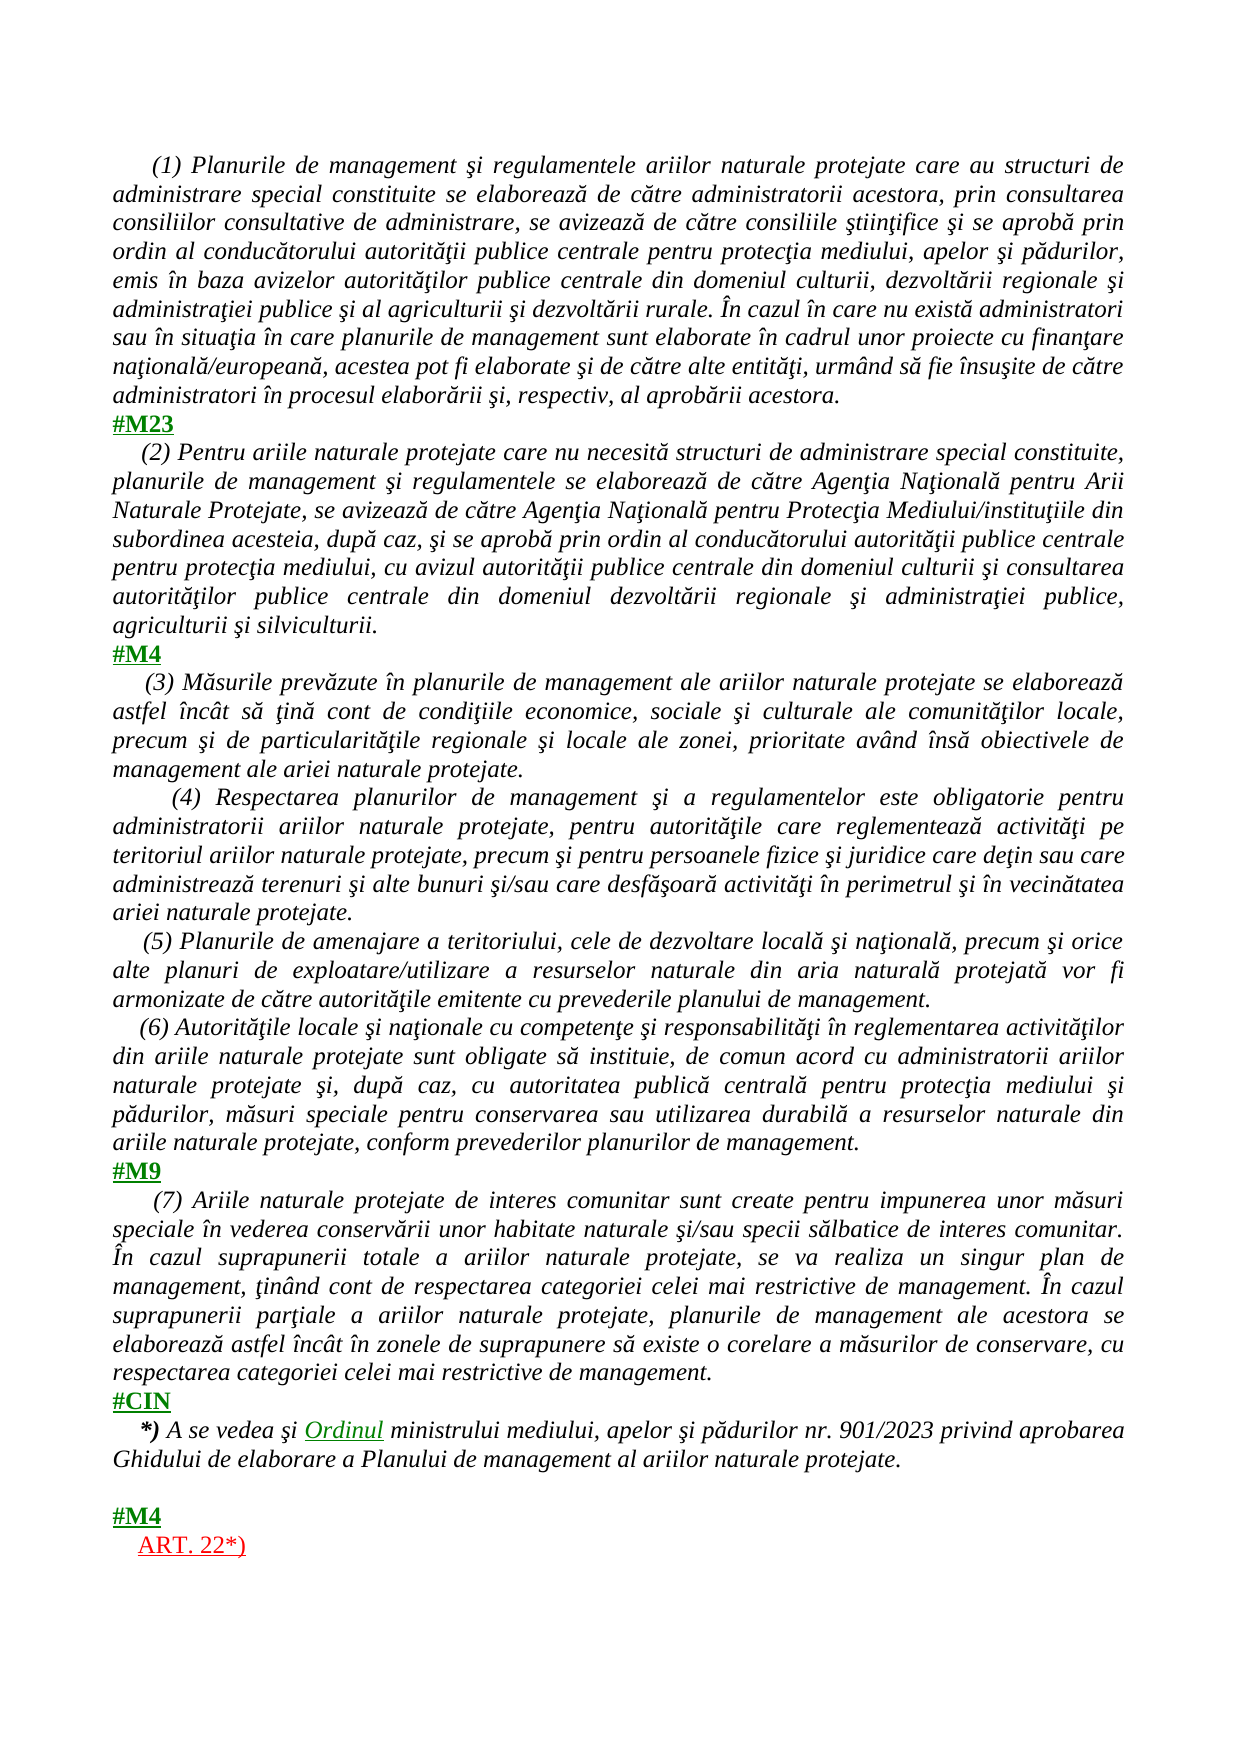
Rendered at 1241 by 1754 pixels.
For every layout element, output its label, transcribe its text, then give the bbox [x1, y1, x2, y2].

text (4) Respectarea planurilor de management şi a regulamentelor este obligatorie pentru administratorii ariilor naturale protejate, pentru autorităţile care reglementează activităţi pe teritoriul ariilor naturale protejate, precum şi pentru persoanele fizice şi juridice care deţin sau care administrează terenuri şi alte bunuri şi/sau care desfăşoară activităţi în perimetrul şi în vecinătatea ariei naturale protejate. [112, 782, 1128, 926]
text #M9 [112, 1156, 1128, 1185]
text (7) Ariile naturale protejate de interes comunitar sunt create pentru impunerea unor măsuri speciale în vederea conservării unor habitate naturale şi/sau specii sălbatice de interes comunitar. În cazul suprapunerii totale a ariilor naturale protejate, se va realiza un singur plan de management, ţinând cont de respectarea categoriei celei mai restrictive de management. În cazul suprapunerii parţiale a ariilor naturale protejate, planurile de management ale acestora se elaborează astfel încât în zonele de suprapunere să existe o corelare a măsurilor de conservare, cu respectarea categoriei celei mai restrictive de management. [112, 1185, 1128, 1386]
text *) A se vedea şi Ordinul ministrului mediului, apelor şi pădurilor nr. 901/2023 privind aprobarea Ghidului de elaborare a Planului de management al ariilor naturale protejate. [112, 1415, 1128, 1472]
text (3) Măsurile prevăzute în planurile de management ale ariilor naturale protejate se elaborează astfel încât să ţină cont de condiţiile economice, sociale şi culturale ale comunităţilor locale, precum şi de particularităţile regionale şi locale ale zonei, prioritate având însă obiectivele de management ale ariei naturale protejate. [112, 667, 1128, 782]
text (5) Planurile de amenajare a teritoriului, cele de dezvoltare locală şi naţională, precum şi orice alte planuri de exploatare/utilizare a resurselor naturale din aria naturală protejată vor fi armonizate de către autorităţile emitente cu prevederile planului de management. [112, 926, 1128, 1012]
text #M4 [112, 1501, 1128, 1530]
text #CIN [112, 1386, 1128, 1415]
text #M4 [112, 639, 1128, 667]
text #M23 [112, 409, 1128, 437]
text (6) Autorităţile locale şi naţionale cu competenţe şi responsabilităţi în reglementarea activităţilor din ariile naturale protejate sunt obligate să instituie, de comun acord cu administratorii ariilor naturale protejate şi, după caz, cu autoritatea publică centrală pentru protecţia mediului şi pădurilor, măsuri speciale pentru conservarea sau utilizarea durabilă a resurselor naturale din ariile naturale protejate, conform prevederilor planurilor de management. [112, 1012, 1128, 1156]
text (1) Planurile de management şi regulamentele ariilor naturale protejate care au structuri de administrare special constituite se elaborează de către administratorii acestora, prin consultarea consiliilor consultative de administrare, se avizează de către consiliile ştiinţifice şi se aprobă prin ordin al conducătorului autorităţii publice centrale pentru protecţia mediului, apelor şi pădurilor, emis în baza avizelor autorităţilor publice centrale din domeniul culturii, dezvoltării regionale şi administraţiei publice şi al agriculturii şi dezvoltării rurale. În cazul în care nu există administratori sau în situaţia în care planurile de management sunt elaborate în cadrul unor proiecte cu finanţare naţională/europeană, acestea pot fi elaborate şi de către alte entităţi, urmând să fie însuşite de către administratori în procesul elaborării şi, respectiv, al aprobării acestora. [112, 150, 1128, 409]
text (2) Pentru ariile naturale protejate care nu necesită structuri de administrare special constituite, planurile de management şi regulamentele se elaborează de către Agenţia Naţională pentru Arii Naturale Protejate, se avizează de către Agenţia Naţională pentru Protecţia Mediului/instituţiile din subordinea acesteia, după caz, şi se aprobă prin ordin al conducătorului autorităţii publice centrale pentru protecţia mediului, cu avizul autorităţii publice centrale din domeniul culturii şi consultarea autorităţilor publice centrale din domeniul dezvoltării regionale şi administraţiei publice, agriculturii şi silviculturii. [112, 437, 1128, 639]
text ART. 22*) [112, 1530, 1128, 1559]
